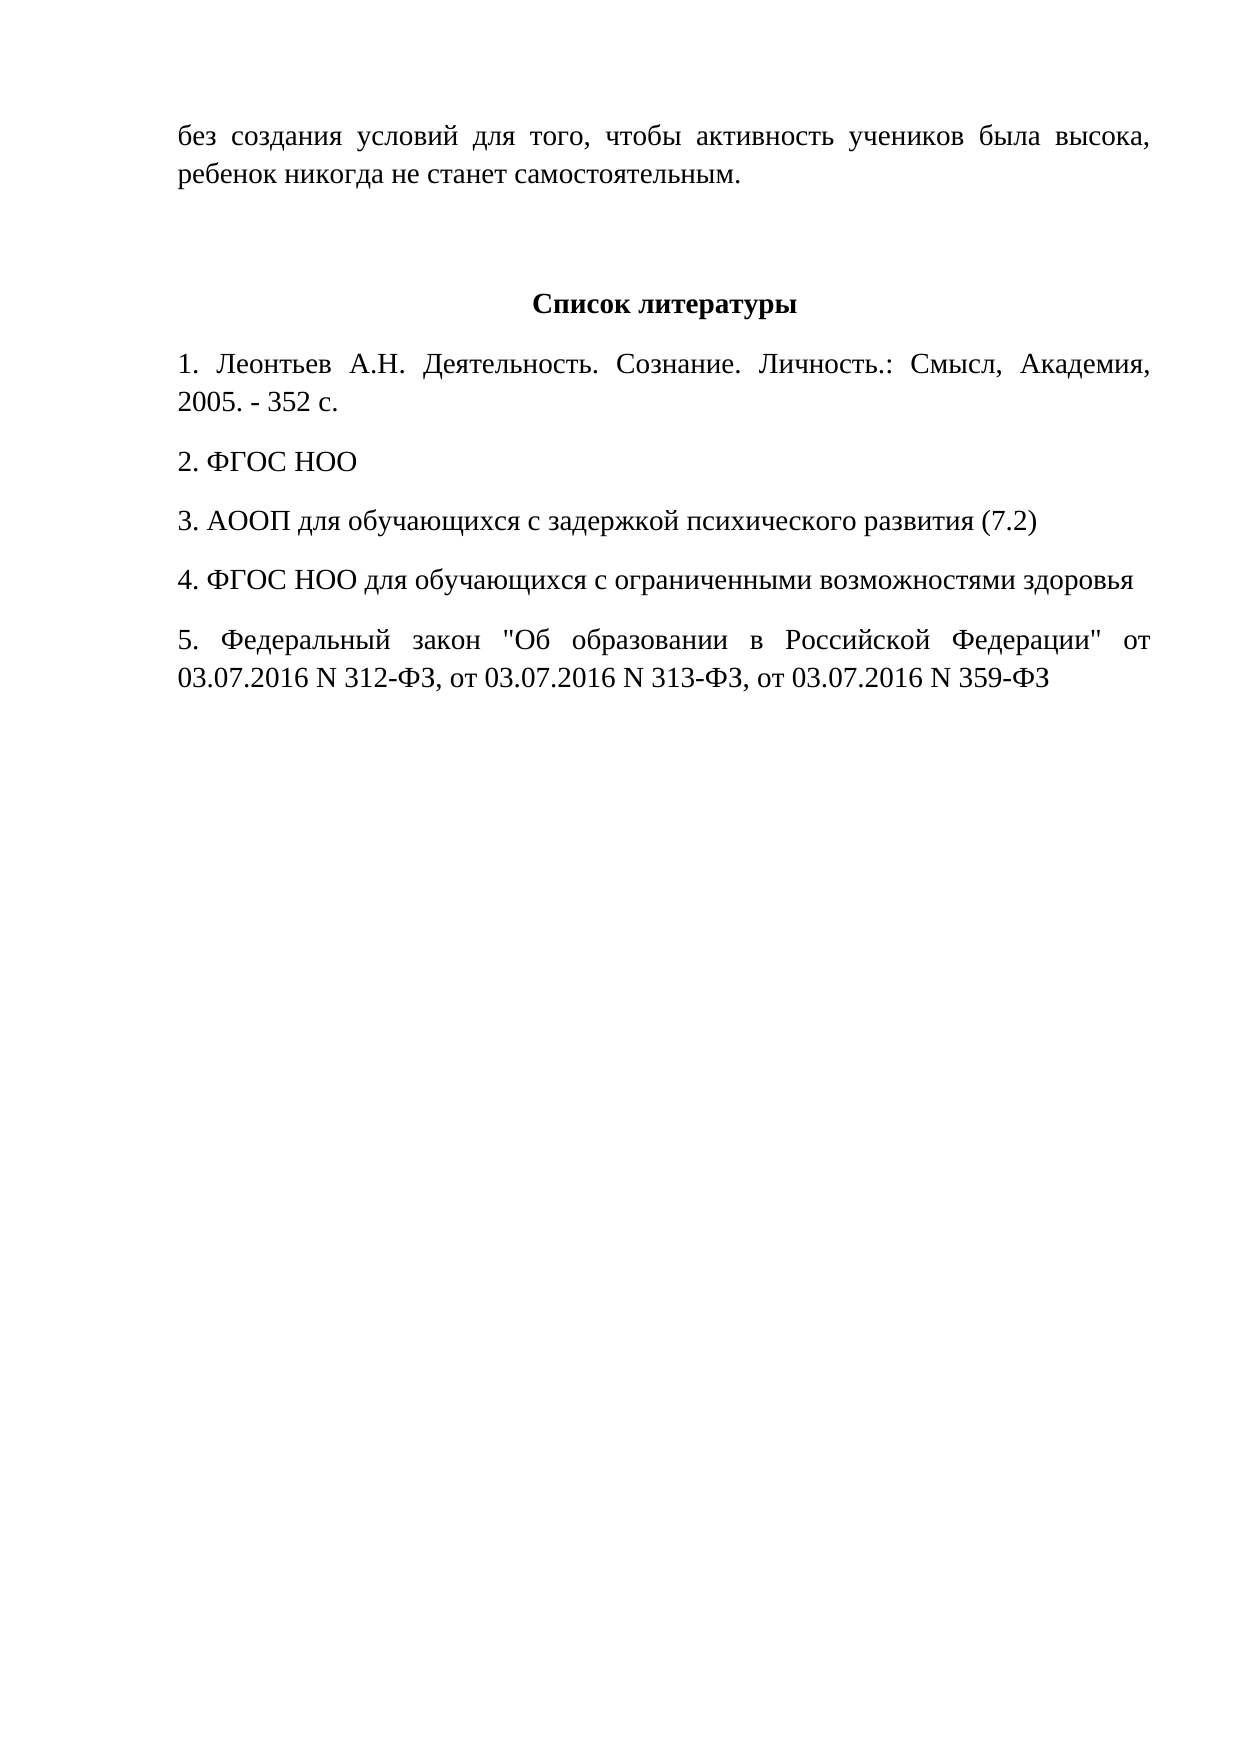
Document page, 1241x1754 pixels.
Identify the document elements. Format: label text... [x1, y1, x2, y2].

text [177, 118, 1152, 190]
text 1. Леонтьев А.Н. Деятельность. Сознание. Личность.: Смысл, Академия, 2005. - 352 с. [177, 346, 1152, 418]
text 5. Федеральный закон "Об образовании в Российской Федерации" от 03.07.2016 N 312-ФЗ, от 03.07.2016 N 313-ФЗ, от 03.07.2016 N 359-ФЗ [177, 622, 1152, 694]
text 4. ФГОС НОО для обучающихся с ограниченными возможностями здоровья [177, 562, 1152, 596]
text Список литературы [177, 286, 1152, 320]
text 2. ФГОС НОО [177, 444, 1152, 477]
text 3. АООП для обучающихся с задержкой психического развития (7.2) [177, 503, 1152, 537]
